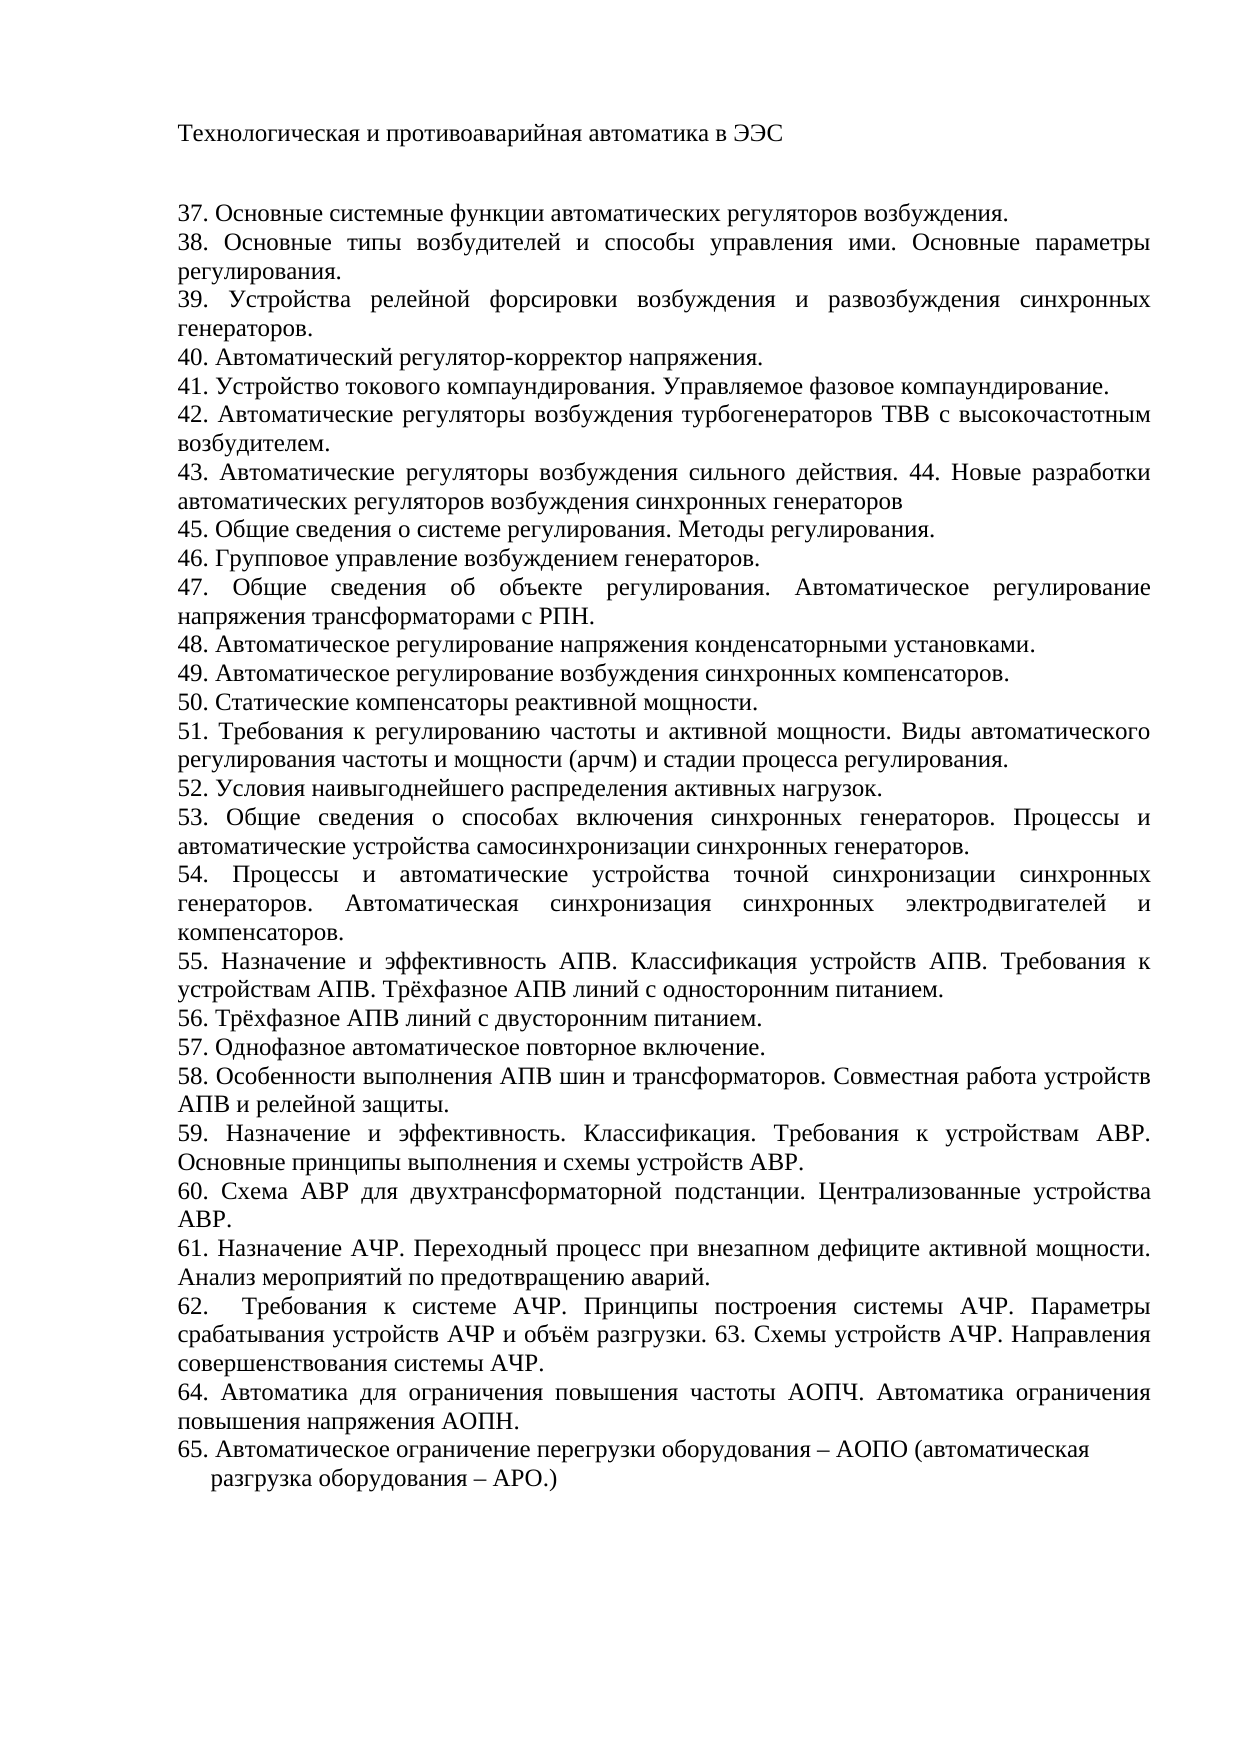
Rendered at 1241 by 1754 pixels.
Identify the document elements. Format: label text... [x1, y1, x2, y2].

text 43. Автоматические регуляторы возбуждения сильного действия. 44. Новые разработки автоматических регуляторов возбуждения синхронных генераторов [177, 457, 1152, 514]
text 37. Основные системные функции автоматических регуляторов возбуждения. [177, 198, 1152, 227]
text 39. Устройства релейной форсировки возбуждения и развозбуждения синхронных генераторов. [177, 284, 1152, 342]
text 60. Схема АВР для двухтрансформаторной подстанции. Централизованные устройства АВР. [177, 1176, 1152, 1233]
text 54. Процессы и автоматические устройства точной синхронизации синхронных генераторов. Автоматическая синхронизация синхронных электродвигателей и компенсаторов. [177, 859, 1152, 946]
list 65. Автоматическое ограничение перегрузки оборудования – АОПО (автоматическая разгрузка оборудования – АРО.) [177, 1434, 1152, 1492]
text 38. Основные типы возбудителей и способы управления ими. Основные параметры регулирования. [177, 227, 1152, 284]
text 52. Условия наивыгоднейшего распределения активных нагрузок. [177, 773, 1152, 802]
text 45. Общие сведения о системе регулирования. Методы регулирования. [177, 514, 1152, 543]
text 53. Общие сведения о способах включения синхронных генераторов. Процессы и автоматические устройства самосинхронизации синхронных генераторов. [177, 802, 1152, 859]
text 56. Трёхфазное АПВ линий с двусторонним питанием. [177, 1003, 1152, 1032]
text 48. Автоматическое регулирование напряжения конденсаторными установками. [177, 629, 1152, 658]
text 40. Автоматический регулятор-корректор напряжения. [177, 342, 1152, 371]
text 58. Особенности выполнения АПВ шин и трансформаторов. Совместная работа устройств АПВ и релейной защиты. [177, 1061, 1152, 1118]
text 51. Требования к регулированию частоты и активной мощности. Виды автоматического регулирования частоты и мощности (арчм) и стадии процесса регулирования. [177, 716, 1152, 773]
text 64. Автоматика для ограничения повышения частоты АОПЧ. Автоматика ограничения повышения напряжения АОПН. [177, 1377, 1152, 1434]
text 46. Групповое управление возбуждением генераторов. [177, 543, 1152, 572]
text 50. Статические компенсаторы реактивной мощности. [177, 687, 1152, 716]
text 49. Автоматическое регулирование возбуждения синхронных компенсаторов. [177, 658, 1152, 687]
text 42. Автоматические регуляторы возбуждения турбогенераторов ТВВ с высокочастотным возбудителем. [177, 399, 1152, 457]
text 55. Назначение и эффективность АПВ. Классификация устройств АПВ. Требования к устройствам АПВ. Трёхфазное АПВ линий с односторонним питанием. [177, 946, 1152, 1003]
text 41. Устройство токового компаундирования. Управляемое фазовое компаундирование. [177, 371, 1152, 399]
text 47. Общие сведения об объекте регулирования. Автоматическое регулирование напряжения трансформаторами с РПН. [177, 572, 1152, 629]
text 61. Назначение АЧР. Переходный процесс при внезапном дефиците активной мощности. Анализ мероприятий по предотвращению аварий. [177, 1233, 1152, 1291]
text 57. Однофазное автоматическое повторное включение. [177, 1032, 1152, 1061]
list Технологическая и противоаварийная автоматика в ЭЭС [177, 118, 1152, 147]
text 59. Назначение и эффективность. Классификация. Требования к устройствам АВР. Основные принципы выполнения и схемы устройств АВР. [177, 1118, 1152, 1176]
text 62. Требования к системе АЧР. Принципы построения системы АЧР. Параметры срабатывания устройств АЧР и объём разгрузки. 63. Схемы устройств АЧР. Направления совершенствования системы АЧР. [177, 1291, 1152, 1377]
